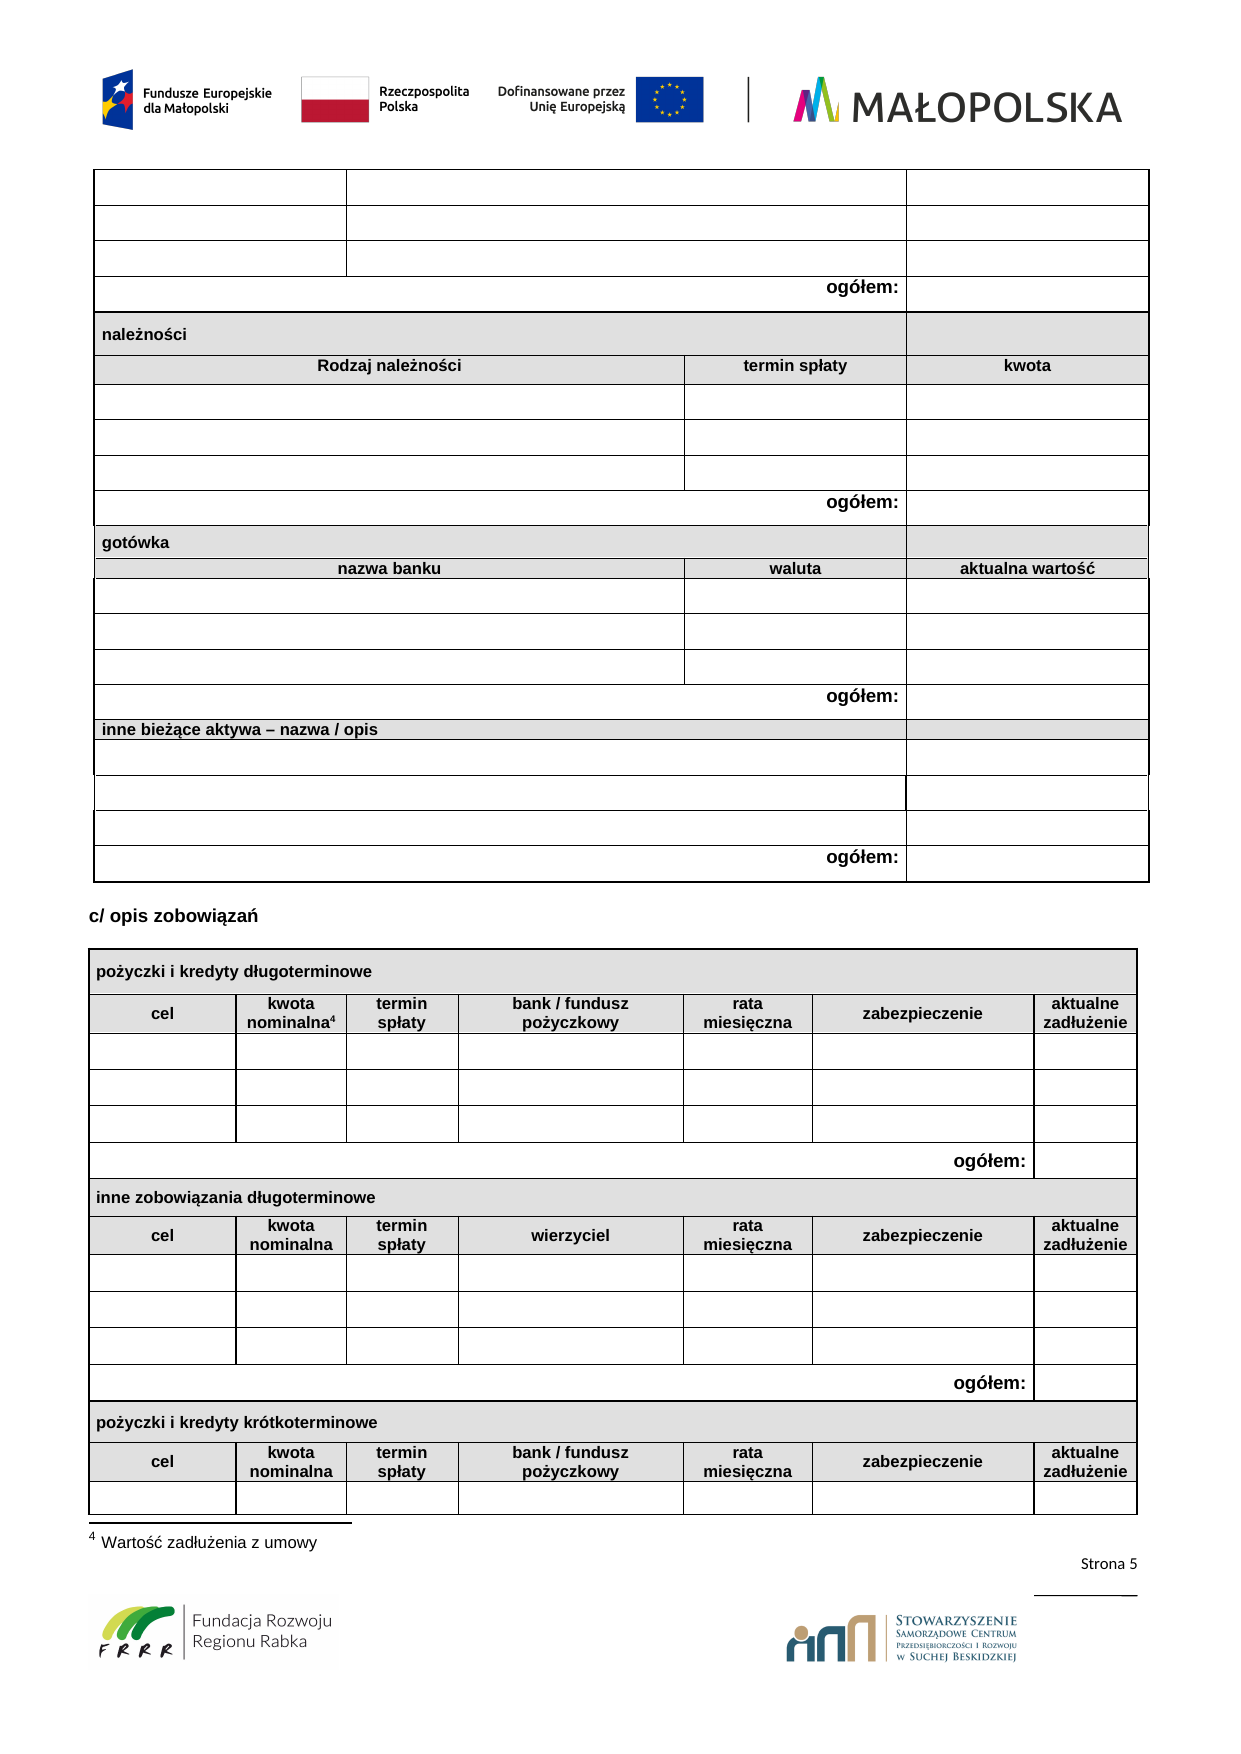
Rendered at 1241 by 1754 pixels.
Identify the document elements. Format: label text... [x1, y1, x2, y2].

table_cell [813, 1255, 1033, 1291]
table_cell zabezpieczenie [813, 1217, 1033, 1254]
table_cell [95, 456, 684, 490]
table_cell [907, 170, 1148, 205]
table_cell inne zobowiązania długoterminowe [90, 1179, 1136, 1216]
table_cell [685, 650, 906, 684]
table_cell bank / fundusz pożyczkowy [459, 1443, 683, 1481]
table_cell ogółem: [95, 277, 906, 311]
table_cell [237, 1292, 346, 1327]
table_cell należności [95, 313, 906, 355]
table_cell nazwa banku [95, 559, 684, 578]
table_cell waluta [685, 559, 906, 578]
table_cell termin spłaty [347, 1217, 458, 1254]
table_cell [684, 1070, 812, 1105]
table_cell [459, 1034, 683, 1069]
table_cell [907, 420, 1148, 454]
table_cell bank / fundusz pożyczkowy [459, 995, 683, 1032]
table_cell ogółem: [90, 1365, 1033, 1400]
table_cell pożyczki i kredyty krótkoterminowe [90, 1402, 1136, 1442]
text c/ opis zobowiązań [89, 904, 1137, 926]
table_cell [95, 650, 684, 684]
table_cell Rodzaj należności [95, 356, 684, 384]
table_cell [237, 1255, 346, 1291]
table_cell [907, 206, 1148, 240]
table_cell [813, 1070, 1033, 1105]
table_cell [907, 277, 1148, 311]
table_cell [95, 170, 346, 205]
table_cell [813, 1292, 1033, 1327]
table_cell ogółem: [95, 685, 906, 719]
table_cell [95, 775, 905, 810]
table_cell [907, 720, 1148, 739]
table_cell [90, 1106, 235, 1142]
table_cell termin spłaty [685, 356, 906, 384]
table_cell [907, 740, 1148, 774]
table_cell [813, 1034, 1033, 1069]
table_cell ogółem: [95, 846, 906, 881]
table_cell [347, 206, 906, 240]
table_cell [1035, 1070, 1136, 1105]
table_cell kwota [907, 356, 1148, 384]
table_cell [1035, 1365, 1136, 1400]
table_cell [347, 1070, 458, 1105]
table_cell [95, 241, 346, 276]
table_cell [347, 170, 906, 205]
table_cell [90, 1292, 235, 1327]
table_cell [347, 1328, 458, 1364]
table_cell kwota nominalna [237, 1217, 346, 1254]
table_cell [907, 313, 1148, 355]
table_cell aktualna wartość [907, 558, 1148, 578]
picture [88, 54, 1138, 145]
table_cell [90, 1255, 235, 1291]
table_cell [459, 1292, 683, 1327]
table_cell [90, 1482, 235, 1514]
table_cell zabezpieczenie [813, 995, 1033, 1032]
table_cell [237, 1070, 346, 1105]
table_cell [459, 1328, 683, 1364]
table_header pożyczki i kredyty długoterminowe [90, 950, 1136, 993]
table_cell [907, 614, 1148, 648]
table_cell [685, 579, 906, 613]
table_cell aktualne zadłużenie [1035, 1217, 1136, 1254]
table_cell cel [90, 1443, 235, 1481]
table_cell [813, 1328, 1033, 1364]
table_cell [347, 241, 906, 276]
table_cell [237, 1106, 346, 1142]
table_cell zabezpieczenie [813, 1443, 1033, 1481]
table_cell [459, 1255, 683, 1291]
table_cell [685, 385, 906, 419]
table_cell [95, 206, 346, 240]
table_cell [1035, 1292, 1136, 1327]
table_cell [907, 241, 1148, 276]
table_cell [1035, 1328, 1136, 1364]
table_cell [684, 1328, 812, 1364]
table_cell rata miesięczna [684, 1443, 812, 1481]
table_cell [459, 1482, 683, 1514]
table_cell [237, 1482, 346, 1514]
table_cell [347, 1034, 458, 1069]
table_cell [347, 1255, 458, 1291]
picture [88, 1593, 1034, 1671]
table_cell [1035, 1143, 1136, 1178]
table_cell termin spłaty [347, 995, 458, 1032]
table_cell [1035, 1034, 1136, 1069]
table_cell [685, 614, 906, 648]
table_cell [684, 1106, 812, 1142]
table_cell cel [90, 995, 235, 1032]
table_cell [1035, 1255, 1136, 1291]
table_cell [684, 1255, 812, 1291]
table_cell [347, 1482, 458, 1514]
table_cell rata miesięczna [684, 1217, 812, 1254]
table_cell aktualne zadłużenie [1035, 1443, 1136, 1481]
table_cell ogółem: [95, 491, 906, 525]
table_cell [90, 1034, 235, 1069]
table_cell [907, 385, 1148, 419]
table_cell [684, 1034, 812, 1069]
table_cell [459, 1106, 683, 1142]
table_cell aktualne zadłużenie [1035, 995, 1136, 1032]
table_cell [237, 1328, 346, 1364]
table_cell [684, 1292, 812, 1327]
table_cell [685, 420, 906, 454]
table_cell [90, 1070, 235, 1105]
table_cell [95, 614, 684, 648]
table_cell [813, 1106, 1033, 1142]
table_cell [1035, 1482, 1136, 1514]
table_cell gotówka [95, 526, 906, 557]
table_cell [907, 456, 1148, 490]
table_cell inne bieżące aktywa – nazwa / opis [95, 720, 906, 739]
table_cell [95, 810, 906, 845]
table_cell [95, 385, 684, 419]
table_cell [907, 525, 1148, 557]
table_cell [907, 810, 1148, 845]
table_cell [237, 1034, 346, 1069]
table_cell [347, 1106, 458, 1142]
table_cell [459, 1070, 683, 1105]
table_cell rata miesięczna [684, 995, 812, 1032]
table_cell termin spłaty [347, 1443, 458, 1481]
table_cell [95, 420, 684, 454]
table_cell [685, 456, 906, 490]
table_cell wierzyciel [459, 1217, 683, 1254]
table_cell [907, 685, 1148, 719]
table_cell [907, 775, 1148, 810]
table_cell [907, 846, 1148, 881]
table_cell [907, 650, 1148, 684]
table_cell [90, 1328, 235, 1364]
table_cell [907, 578, 1148, 613]
table_cell [1035, 1106, 1136, 1142]
table_cell [95, 740, 906, 774]
table_cell [813, 1482, 1033, 1514]
table_cell [95, 579, 684, 613]
table_cell cel [90, 1217, 235, 1254]
table_cell [907, 491, 1148, 525]
table_cell [347, 1292, 458, 1327]
table_cell kwota nominalna [237, 1443, 346, 1481]
table_cell ogółem: [90, 1143, 1033, 1178]
table_cell [684, 1482, 812, 1514]
table_cell kwota nominalna [237, 995, 346, 1032]
